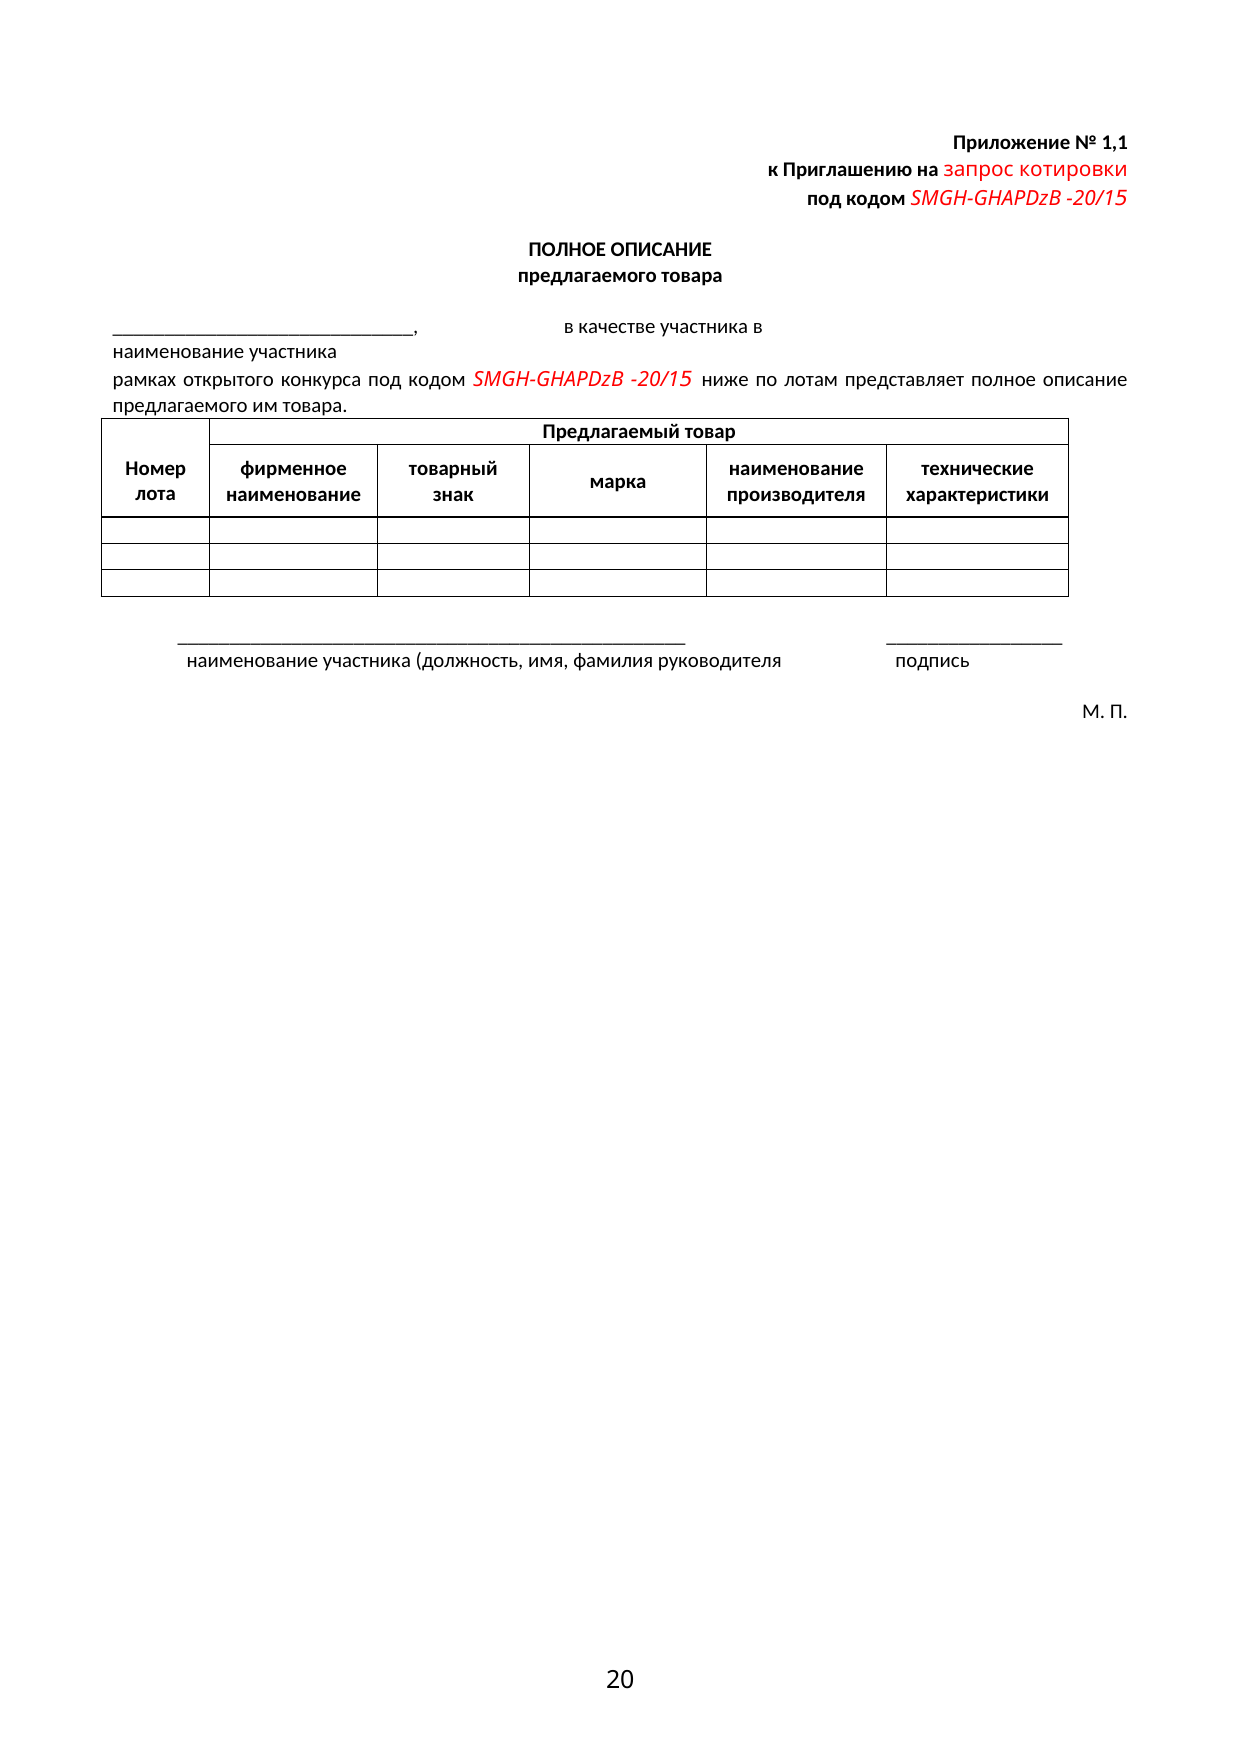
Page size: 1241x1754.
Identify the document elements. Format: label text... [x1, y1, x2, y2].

table_cell [210, 570, 377, 596]
table_cell [102, 570, 209, 596]
text _________________________________________________ _________________ [112, 622, 1128, 648]
table_cell [707, 518, 886, 543]
table_cell наименование производителя [707, 445, 886, 516]
table_cell марка [530, 445, 706, 516]
table_cell [887, 518, 1068, 543]
text к Приглашению на запрос котировки под кодом SMGH-GHAPDzB -20/15 [112, 154, 1128, 211]
table_cell [210, 518, 377, 543]
table_header Предлагаемый товар [210, 419, 1068, 444]
table_cell [378, 570, 529, 596]
table_cell [887, 544, 1068, 569]
text рамках открытого конкурса под кодом SMGH-GHAPDzB -20/15 ниже по лотам представляет полное описание предлагаемого им товара. [112, 364, 1128, 417]
table_cell [530, 544, 706, 569]
table_cell [530, 518, 706, 543]
text наименование участника [112, 338, 1128, 364]
table_cell [378, 518, 529, 543]
table_cell [530, 570, 706, 596]
text наименование участника (должность, имя, фамилия руководителя подпись [186, 648, 1128, 673]
table_cell [102, 518, 209, 543]
table_cell товарный знак [378, 445, 529, 516]
table_cell [210, 544, 377, 569]
table_header Номер лота [102, 419, 209, 516]
text _____________________________, в качестве участника в [112, 313, 1128, 338]
subtitle предлагаемого товара [172, 262, 1069, 287]
table_cell технические характеристики [887, 445, 1068, 516]
text М. П. [112, 698, 1128, 724]
table_cell фирменное наименование [210, 445, 377, 516]
subtitle Приложение № 1,1 [112, 129, 1128, 154]
table_cell [102, 544, 209, 569]
table_cell [707, 544, 886, 569]
subtitle ПОЛНОЕ ОПИСАНИЕ [172, 237, 1069, 262]
table_cell [378, 544, 529, 569]
table_cell [887, 570, 1068, 596]
table_cell [707, 570, 886, 596]
